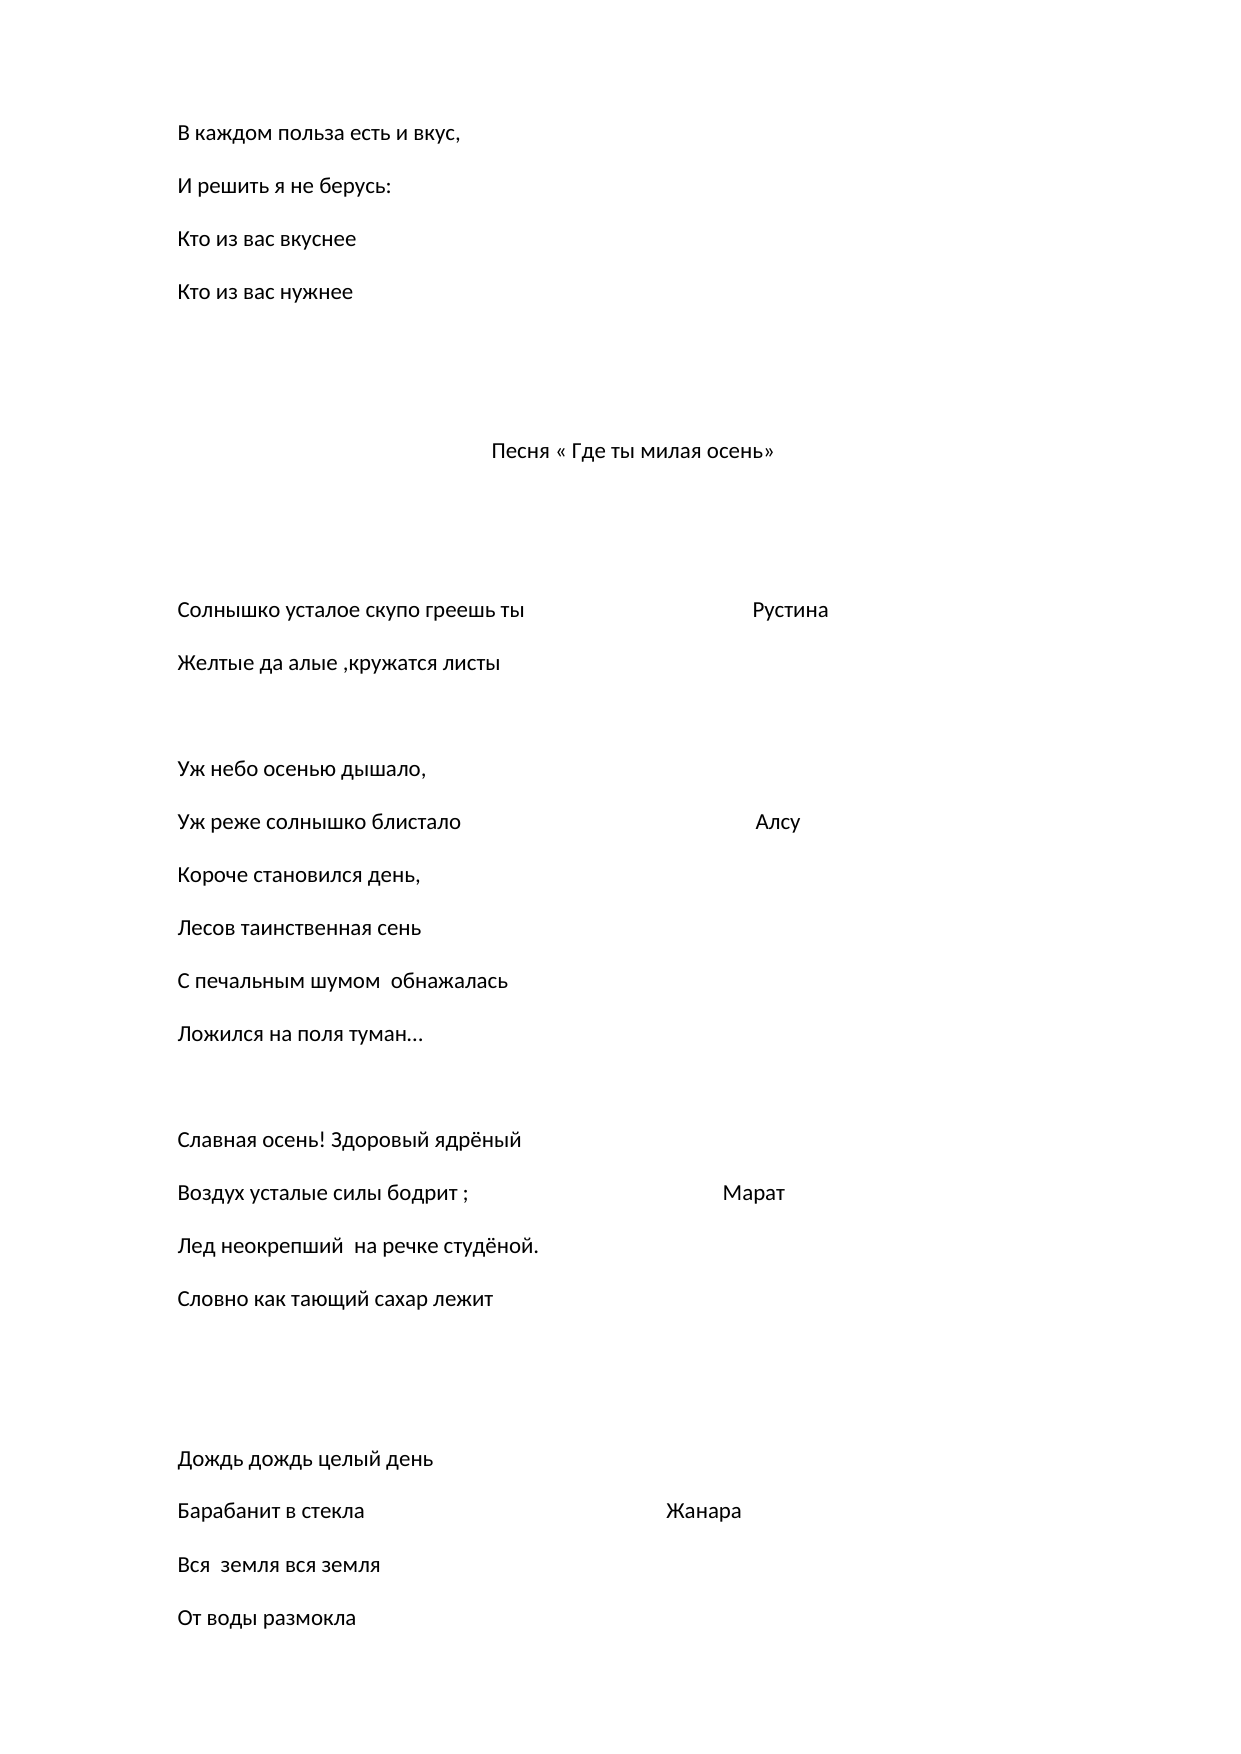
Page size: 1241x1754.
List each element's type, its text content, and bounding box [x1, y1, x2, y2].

text Лесов таинственная сень [177, 913, 1152, 941]
text Желтые да алые ,кружатся листы [177, 648, 1152, 676]
text Песня « Где ты милая осень» [177, 436, 1152, 464]
text И решить я не берусь: [177, 171, 1152, 199]
text Кто из вас нужнее [177, 277, 1152, 305]
text С печальным шумом обнажалась [177, 966, 1152, 994]
text В каждом польза есть и вкус, [177, 118, 1152, 146]
text Вся земля вся земля [177, 1550, 1152, 1578]
text Кто из вас вкуснее [177, 224, 1152, 252]
text Солнышко усталое скупо греешь ты Рустина [177, 595, 1152, 623]
text Дождь дождь целый день [177, 1444, 1152, 1472]
text Уж реже солнышко блистало Алсу [177, 807, 1152, 835]
text Лед неокрепший на речке студёной. [177, 1232, 1152, 1259]
text От воды размокла [177, 1603, 1152, 1631]
text Ложился на поля туман… [177, 1019, 1152, 1047]
text Уж небо осенью дышало, [177, 754, 1152, 782]
text Короче становился день, [177, 860, 1152, 888]
text Словно как тающий сахар лежит [177, 1284, 1152, 1313]
text Воздух усталые силы бодрит ; Марат [177, 1178, 1152, 1207]
text Барабанит в стекла Жанара [177, 1497, 1152, 1525]
text Славная осень! Здоровый ядрёный [177, 1126, 1152, 1153]
